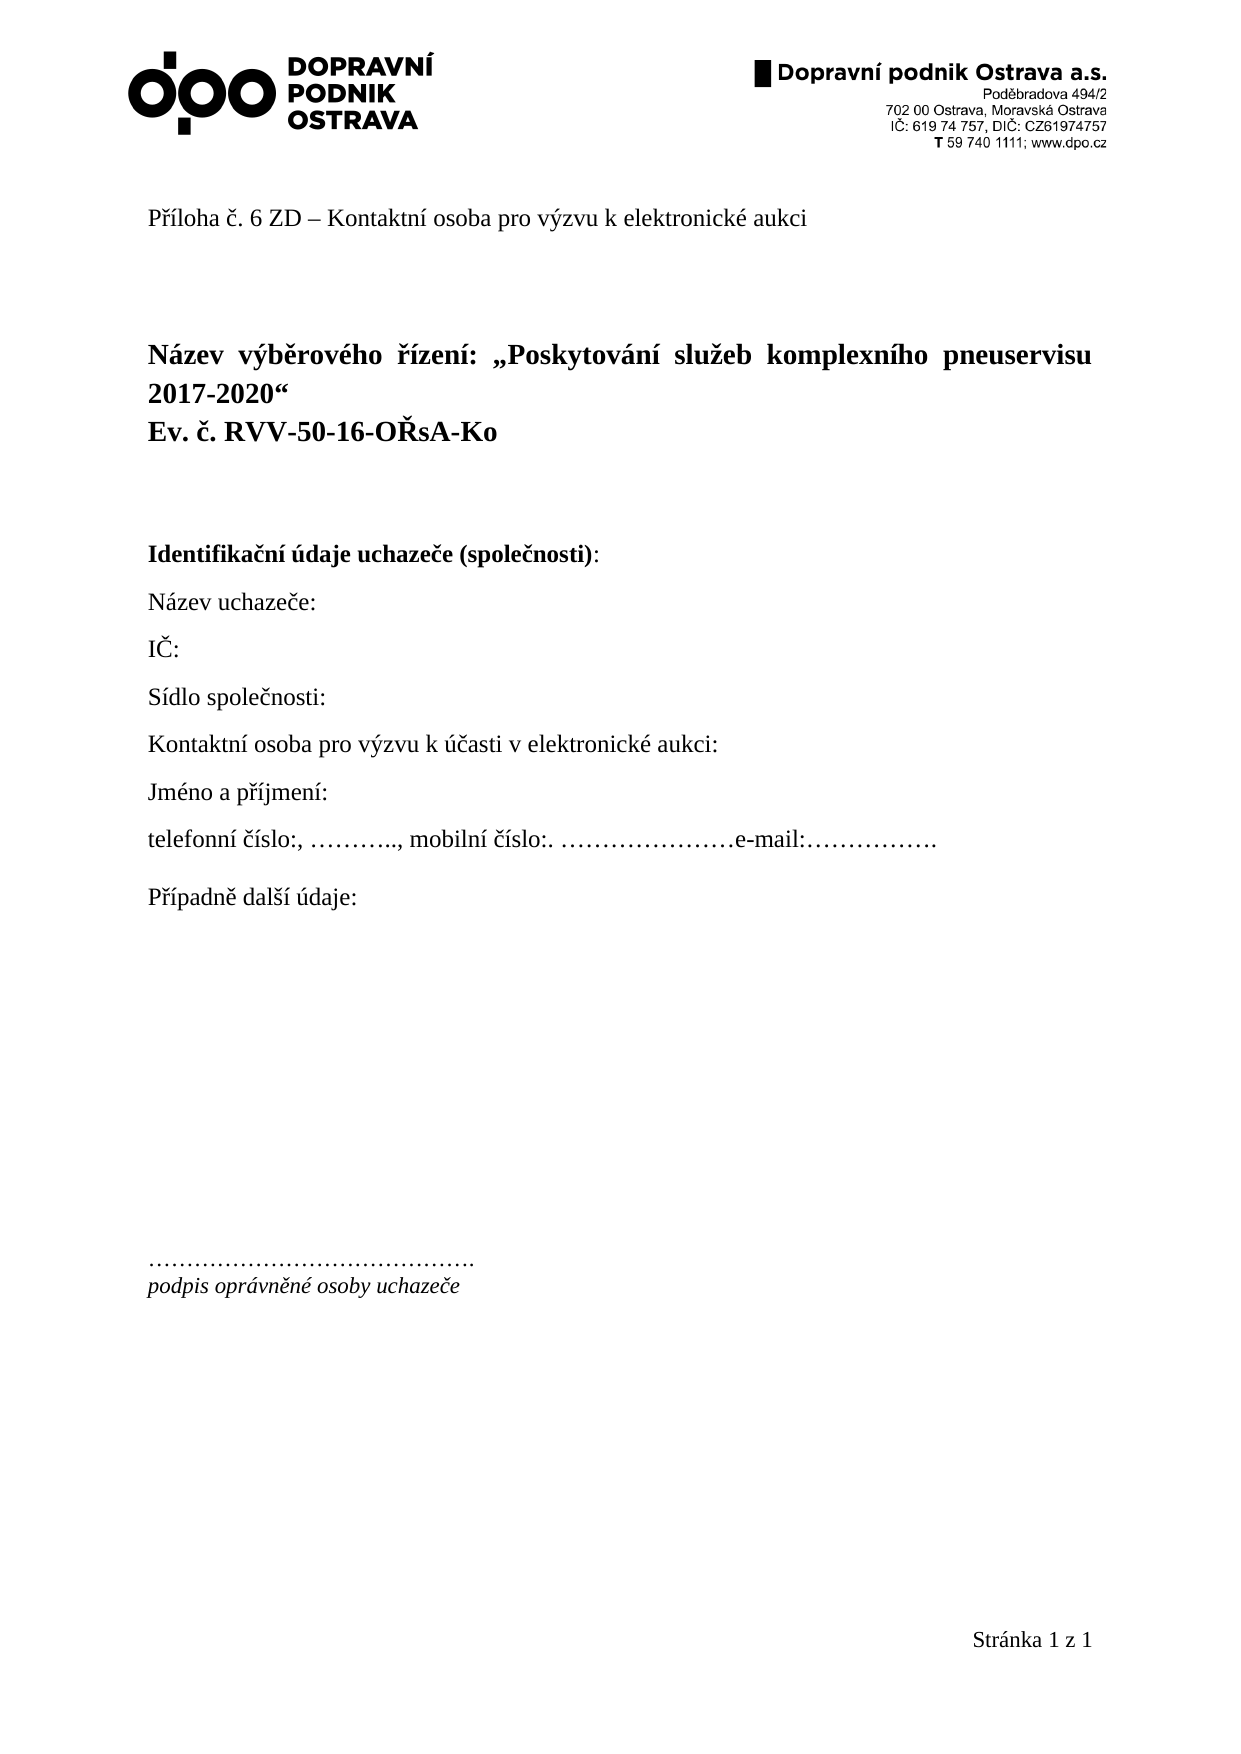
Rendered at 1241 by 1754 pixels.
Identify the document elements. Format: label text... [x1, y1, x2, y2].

subtitle Identifikační údaje uchazeče (společnosti): [148, 539, 1092, 568]
subtitle Název uchazeče: [148, 587, 1092, 616]
subtitle IČ: [148, 634, 1092, 663]
subtitle Sídlo společnosti: [148, 682, 1092, 711]
text Ev. č. RVV-50-16-OŘsA-Ko [148, 414, 1092, 448]
subtitle telefonní číslo:, ……….., mobilní číslo:. …………………e-mail:……………. [148, 824, 1092, 853]
text Název výběrového řízení: „Poskytování služeb komplexního pneuservisu 2017-2020“ [148, 337, 1092, 409]
subtitle Příloha č. 6 ZD – Kontaktní osoba pro výzvu k elektronické aukci [148, 203, 1092, 232]
picture [128, 51, 435, 135]
picture [754, 60, 1107, 150]
text podpis oprávněné osoby uchazeče [148, 1272, 1092, 1298]
subtitle Případně další údaje: [148, 882, 1092, 911]
text ……………………………………. [148, 1246, 1092, 1272]
subtitle Kontaktní osoba pro výzvu k účasti v elektronické aukci: [148, 729, 1092, 758]
subtitle Jméno a příjmení: [148, 777, 1092, 806]
